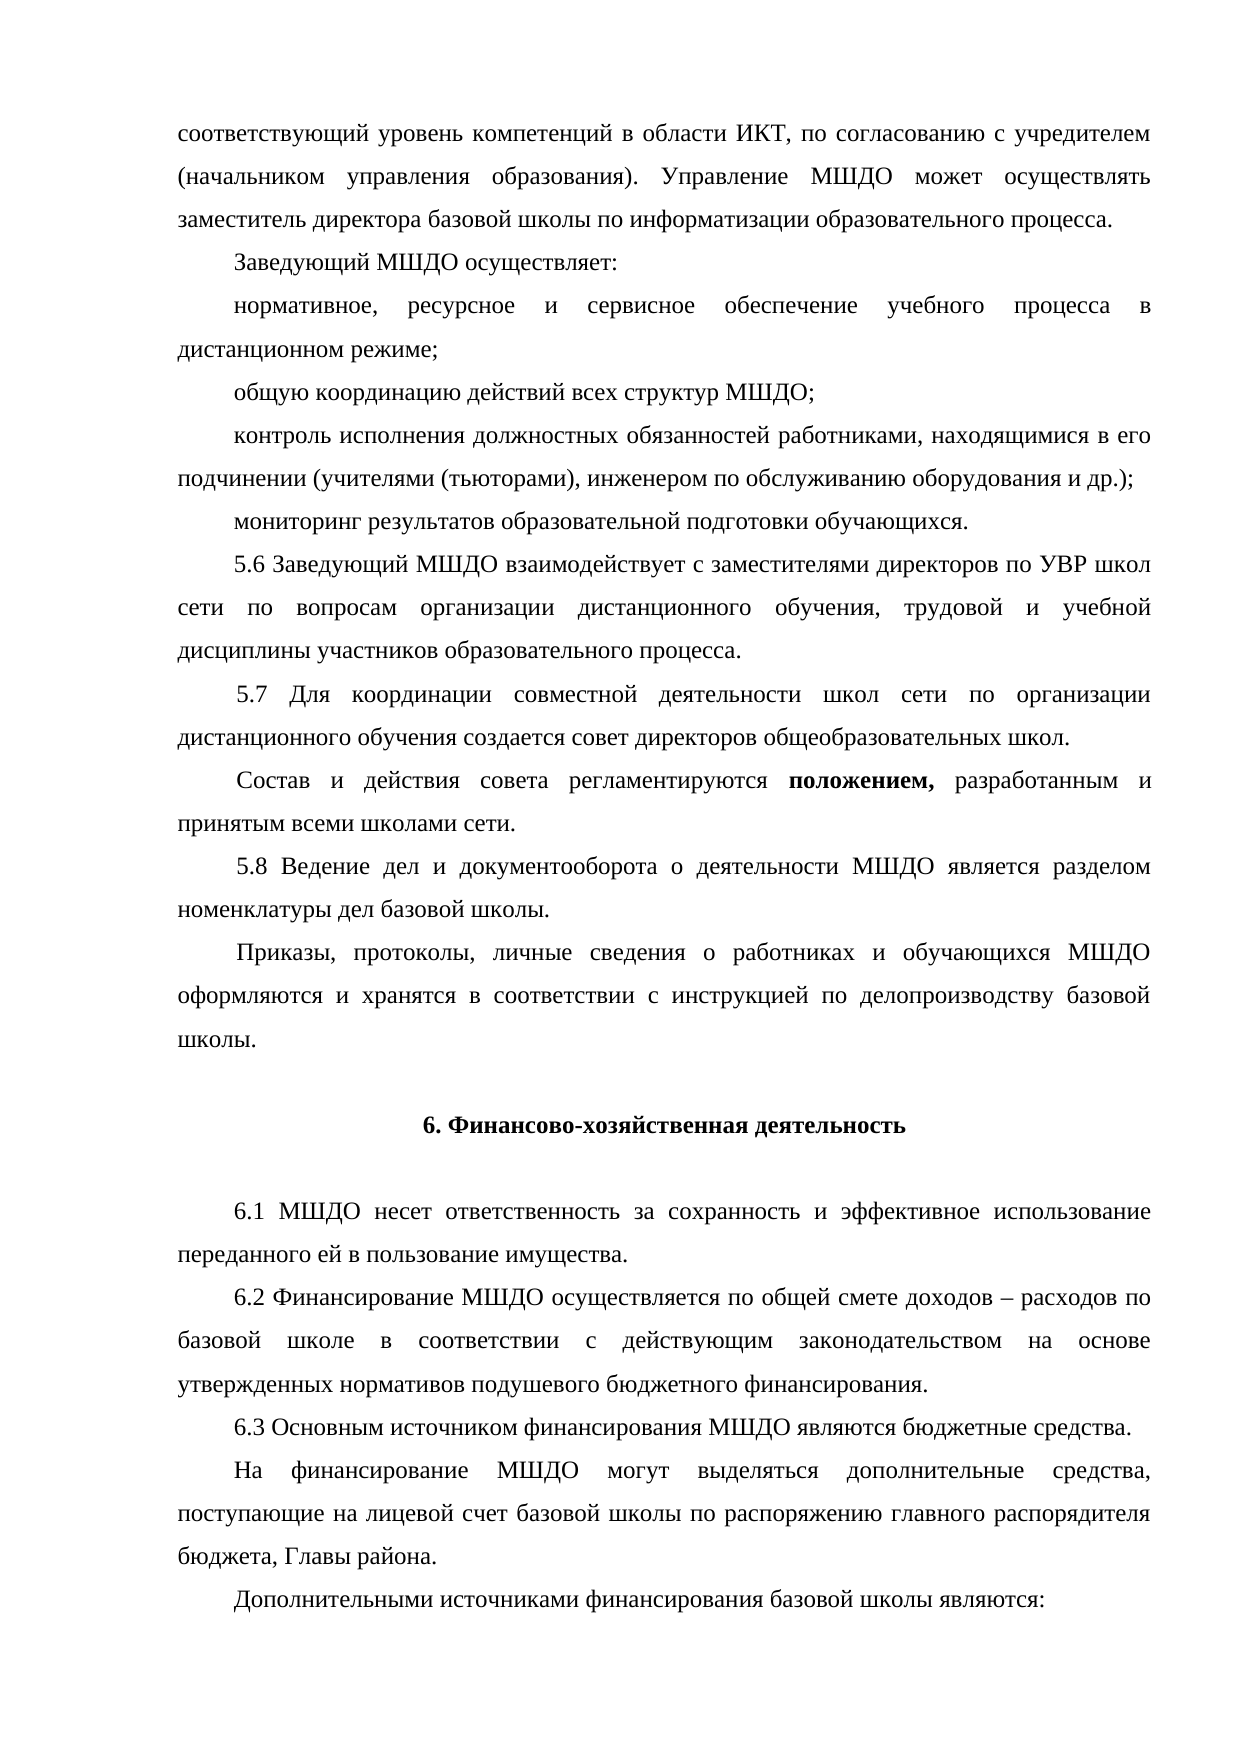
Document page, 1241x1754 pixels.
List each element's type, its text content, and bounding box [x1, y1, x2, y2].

text 5.8 Ведение дел и документооборота о деятельности МШДО является разделом номенклатуры дел базовой школы. [177, 851, 1152, 923]
text Приказы, протоколы, личные сведения о работниках и обучающихся МШДО оформляются и хранятся в соответствии с инструкцией по делопроизводству базовой школы. [177, 937, 1152, 1052]
text общую координацию действий всех структур МШДО; [177, 377, 1152, 406]
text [177, 118, 1152, 233]
text контроль исполнения должностных обязанностей работниками, находящимися в его подчинении (учителями (тьюторами), инженером по обслуживанию оборудования и др.); [177, 420, 1152, 492]
text 6.1 МШДО несет ответственность за сохранность и эффективное использование переданного ей в пользование имущества. [177, 1196, 1152, 1268]
text 6.2 Финансирование МШДО осуществляется по общей смете доходов – расходов по базовой школе в соответствии с действующим законодательством на основе утвержденных нормативов подушевого бюджетного финансирования. [177, 1282, 1152, 1397]
text 5.6 Заведующий МШДО взаимодействует с заместителями директоров по УВР школ сети по вопросам организации дистанционного обучения, трудовой и учебной дисциплины участников образовательного процесса. [177, 549, 1152, 664]
text мониторинг результатов образовательной подготовки обучающихся. [177, 506, 1152, 535]
text 6.3 Основным источником финансирования МШДО являются бюджетные средства. [177, 1412, 1152, 1441]
text нормативное, ресурсное и сервисное обеспечение учебного процесса в дистанционном режиме; [177, 291, 1152, 362]
text Состав и действия совета регламентируются положением, разработанным и принятым всеми школами сети. [177, 765, 1152, 837]
text 5.7 Для координации совместной деятельности школ сети по организации дистанционного обучения создается совет директоров общеобразовательных школ. [177, 679, 1152, 751]
text 6. Финансово-хозяйственная деятельность [177, 1110, 1152, 1139]
text Заведующий МШДО осуществляет: [177, 247, 1152, 276]
text Дополнительными источниками финансирования базовой школы являются: [177, 1584, 1152, 1613]
text На финансирование МШДО могут выделяться дополнительные средства, поступающие на лицевой счет базовой школы по распоряжению главного распорядителя бюджета, Главы района. [177, 1455, 1152, 1570]
